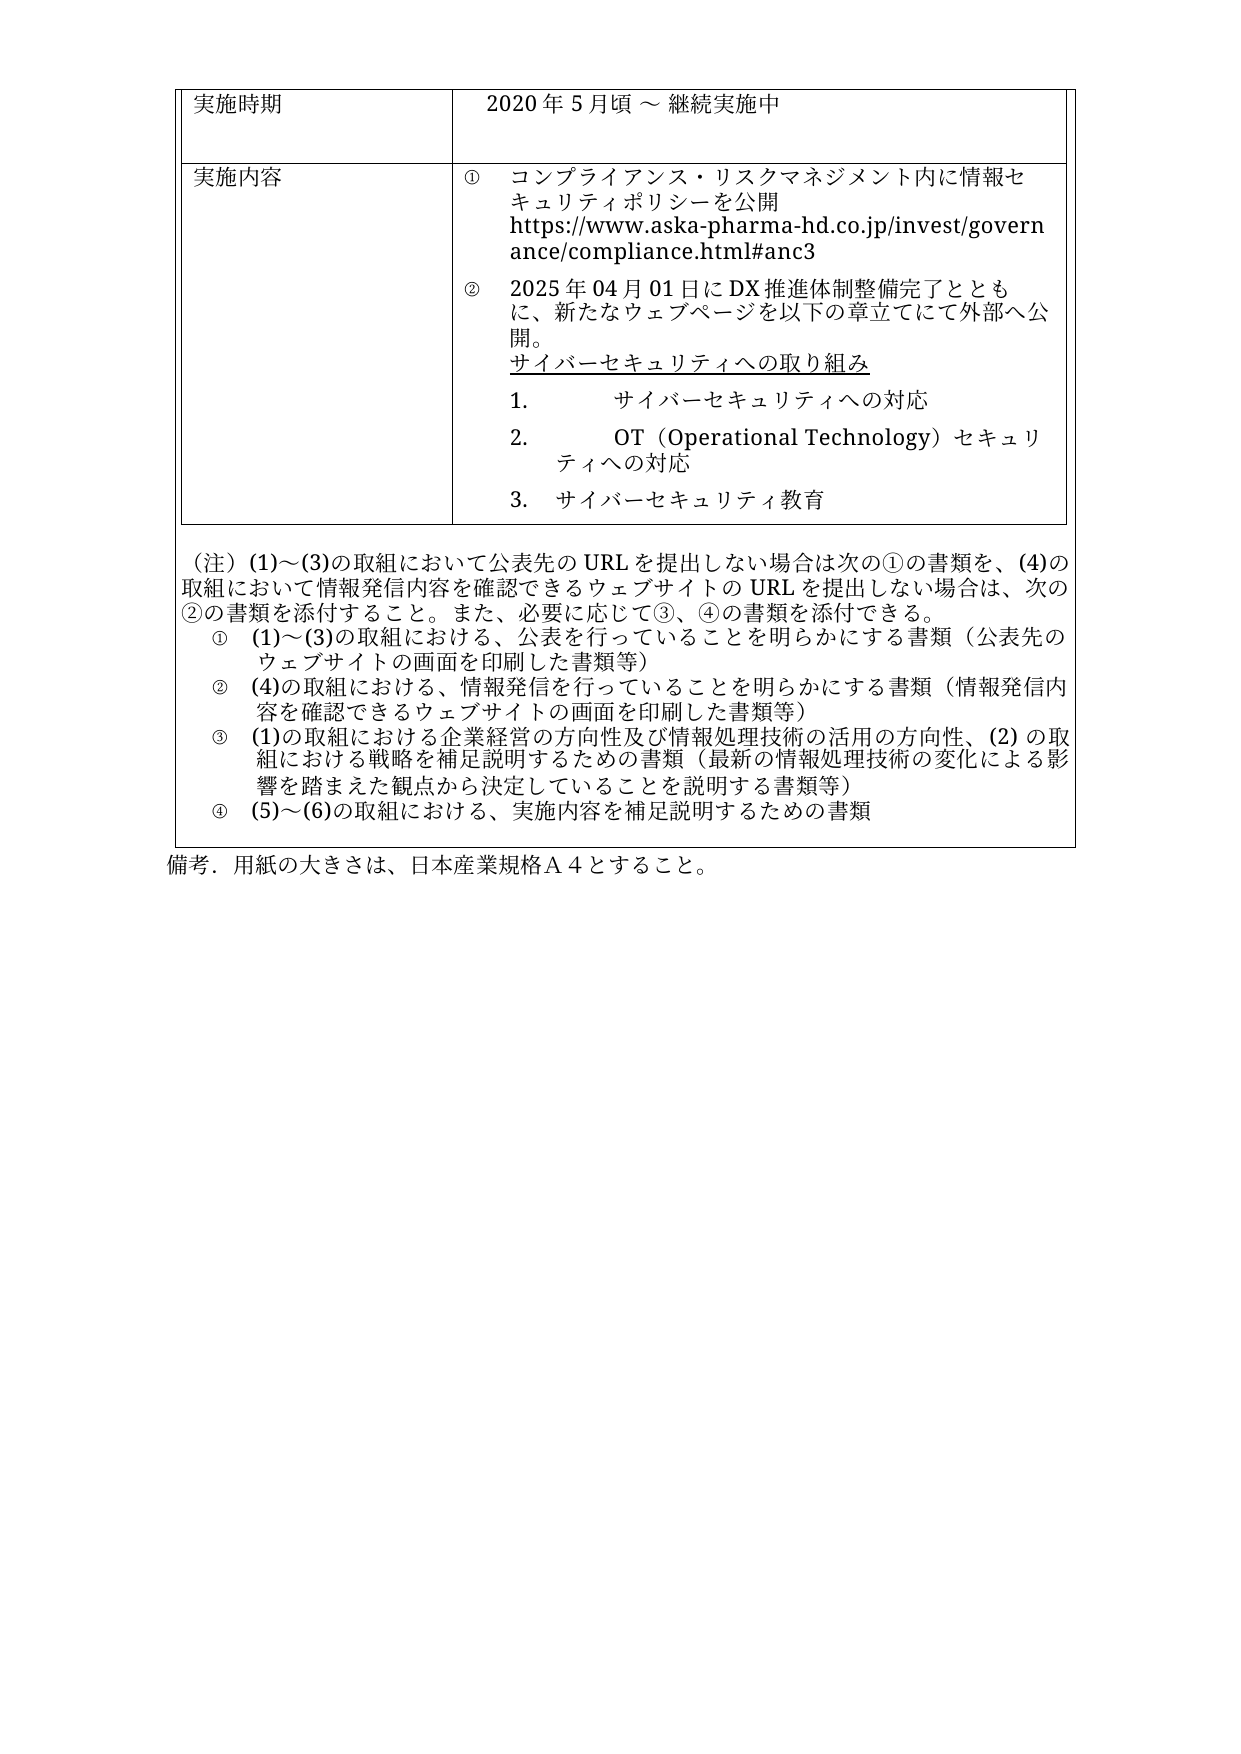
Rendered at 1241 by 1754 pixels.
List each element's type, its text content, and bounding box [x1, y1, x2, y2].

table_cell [176, 90, 1075, 847]
text 備考．用紙の大きさは、日本産業規格Ａ４とすること。 [167, 848, 1070, 879]
